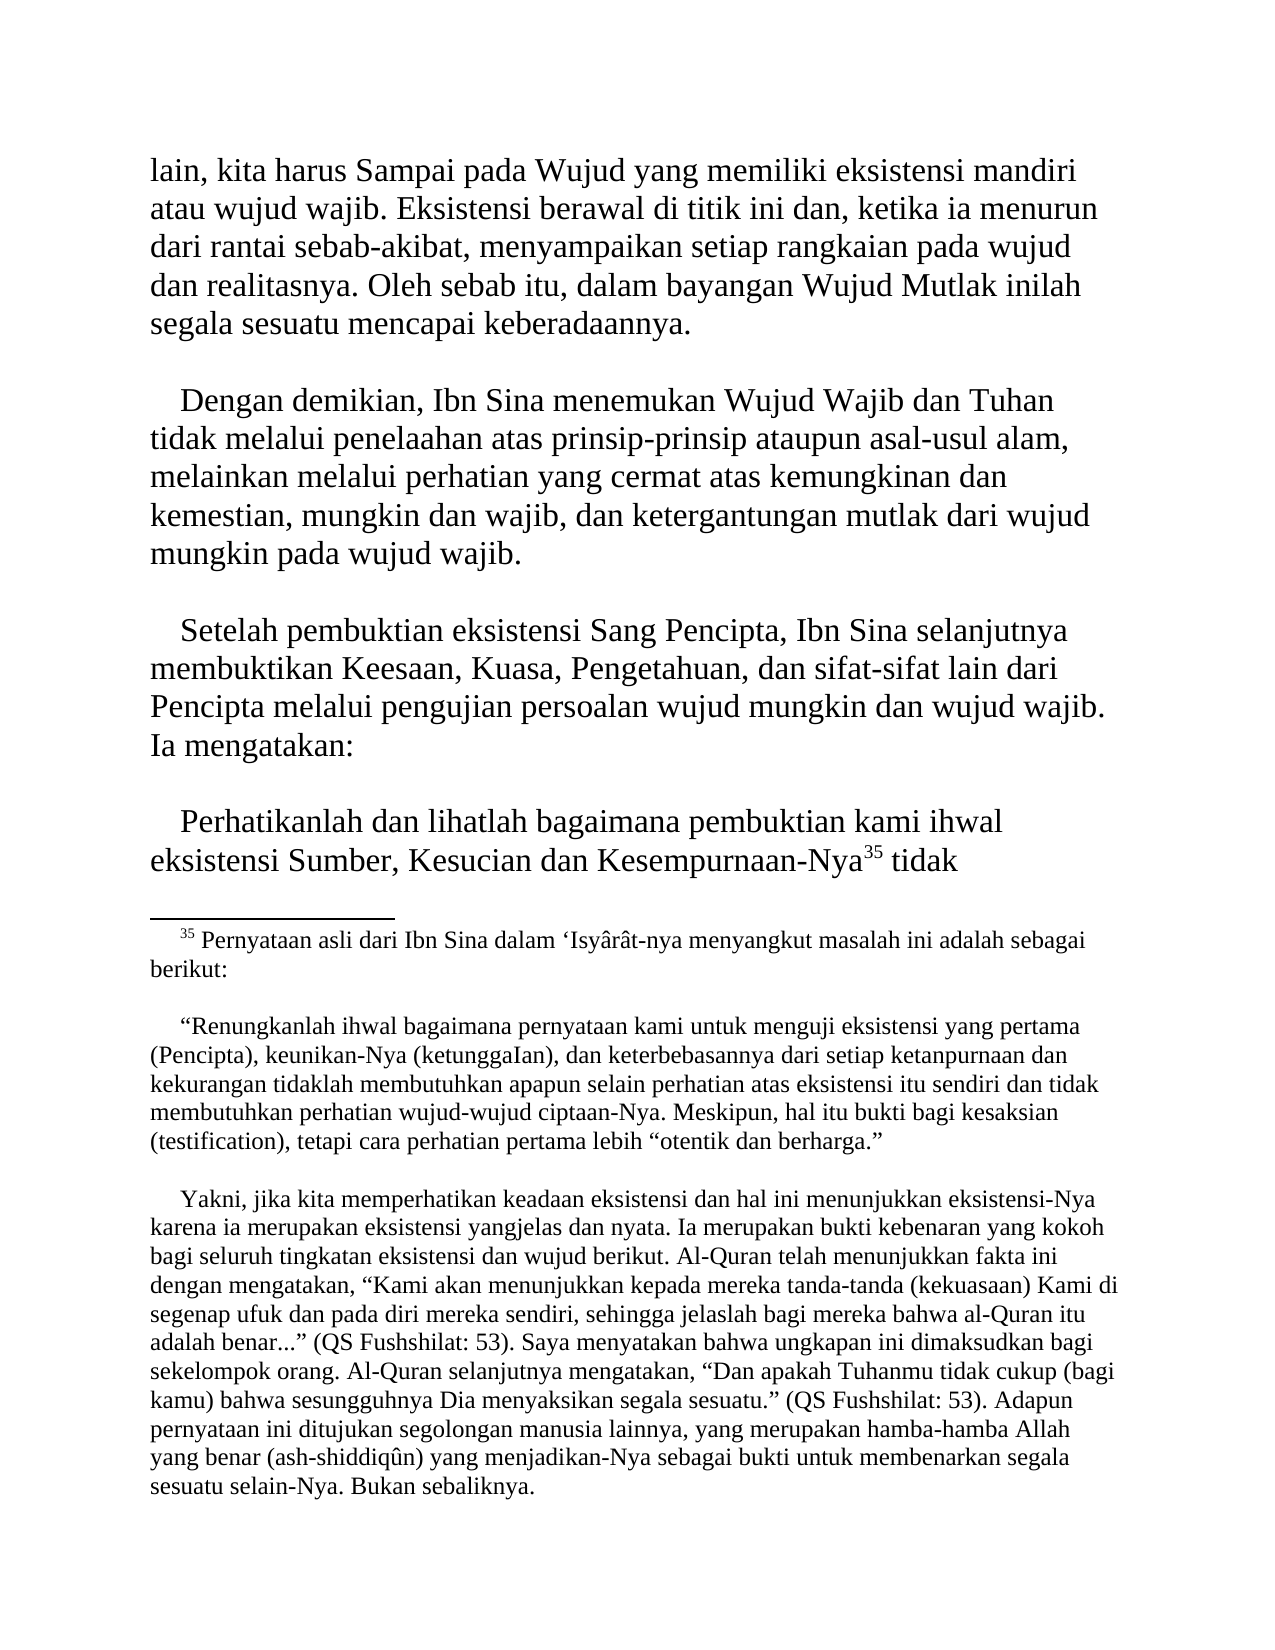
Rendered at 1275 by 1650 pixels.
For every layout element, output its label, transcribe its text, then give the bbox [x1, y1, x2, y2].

text Setelah pembuktian eksistensi Sang Pencipta, Ibn Sina selanjutnya membuktikan Keesaan, Kuasa, Pengetahuan, dan sifat-sifat lain dari Pencipta melalui pengujian persoalan wujud mungkin dan wujud wajib. Ia mengatakan: [150, 610, 1125, 763]
text Dengan demikian, Ibn Sina menemukan Wujud Wajib dan Tuhan tidak melalui penelaahan atas prinsip-prinsip ataupun asal-usul alam, melainkan melalui perhatian yang cermat atas kemungkinan dan kemestian, mungkin dan wajib, dan ketergantungan mutlak dari wujud mungkin pada wujud wajib. [150, 380, 1125, 572]
text Perhatikanlah dan lihatlah bagaimana pembuktian kami ihwal eksistensi Sumber, Kesucian dan Kesempurnaan-Nya tidak membutuhkan perenungan lain selain “eksistensi” itu sendiri. Di sini tidak perlu merenungkan makhluk-Nya. Meski pengujian seperti itu akan mengantarkan kita kepada-Nya, namun pendekatan kami lebih mendalam. Sebab, pertama-tama kami merenungkan wujud itu sendiri, sehingga ia bisa menerangkan realitasnya sendiri secara jelas dan kemudian menjadi sebab keberadaan segala sesuatu yang memancar darinya pada tahapan berikutnya. Ayat berikut merujuk kepada masalah ini, “Kami akan menunjukkan kepada mereka tanda-tanda (kekuasaan) Kami di segenap ufuk dan pada diri mereka sendiri, sehingga jelaslah bagi mereka bahwa al-Quran itu adalah benar...” (QS Fushshilat: 53). [150, 802, 1125, 878]
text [150, 150, 1125, 342]
